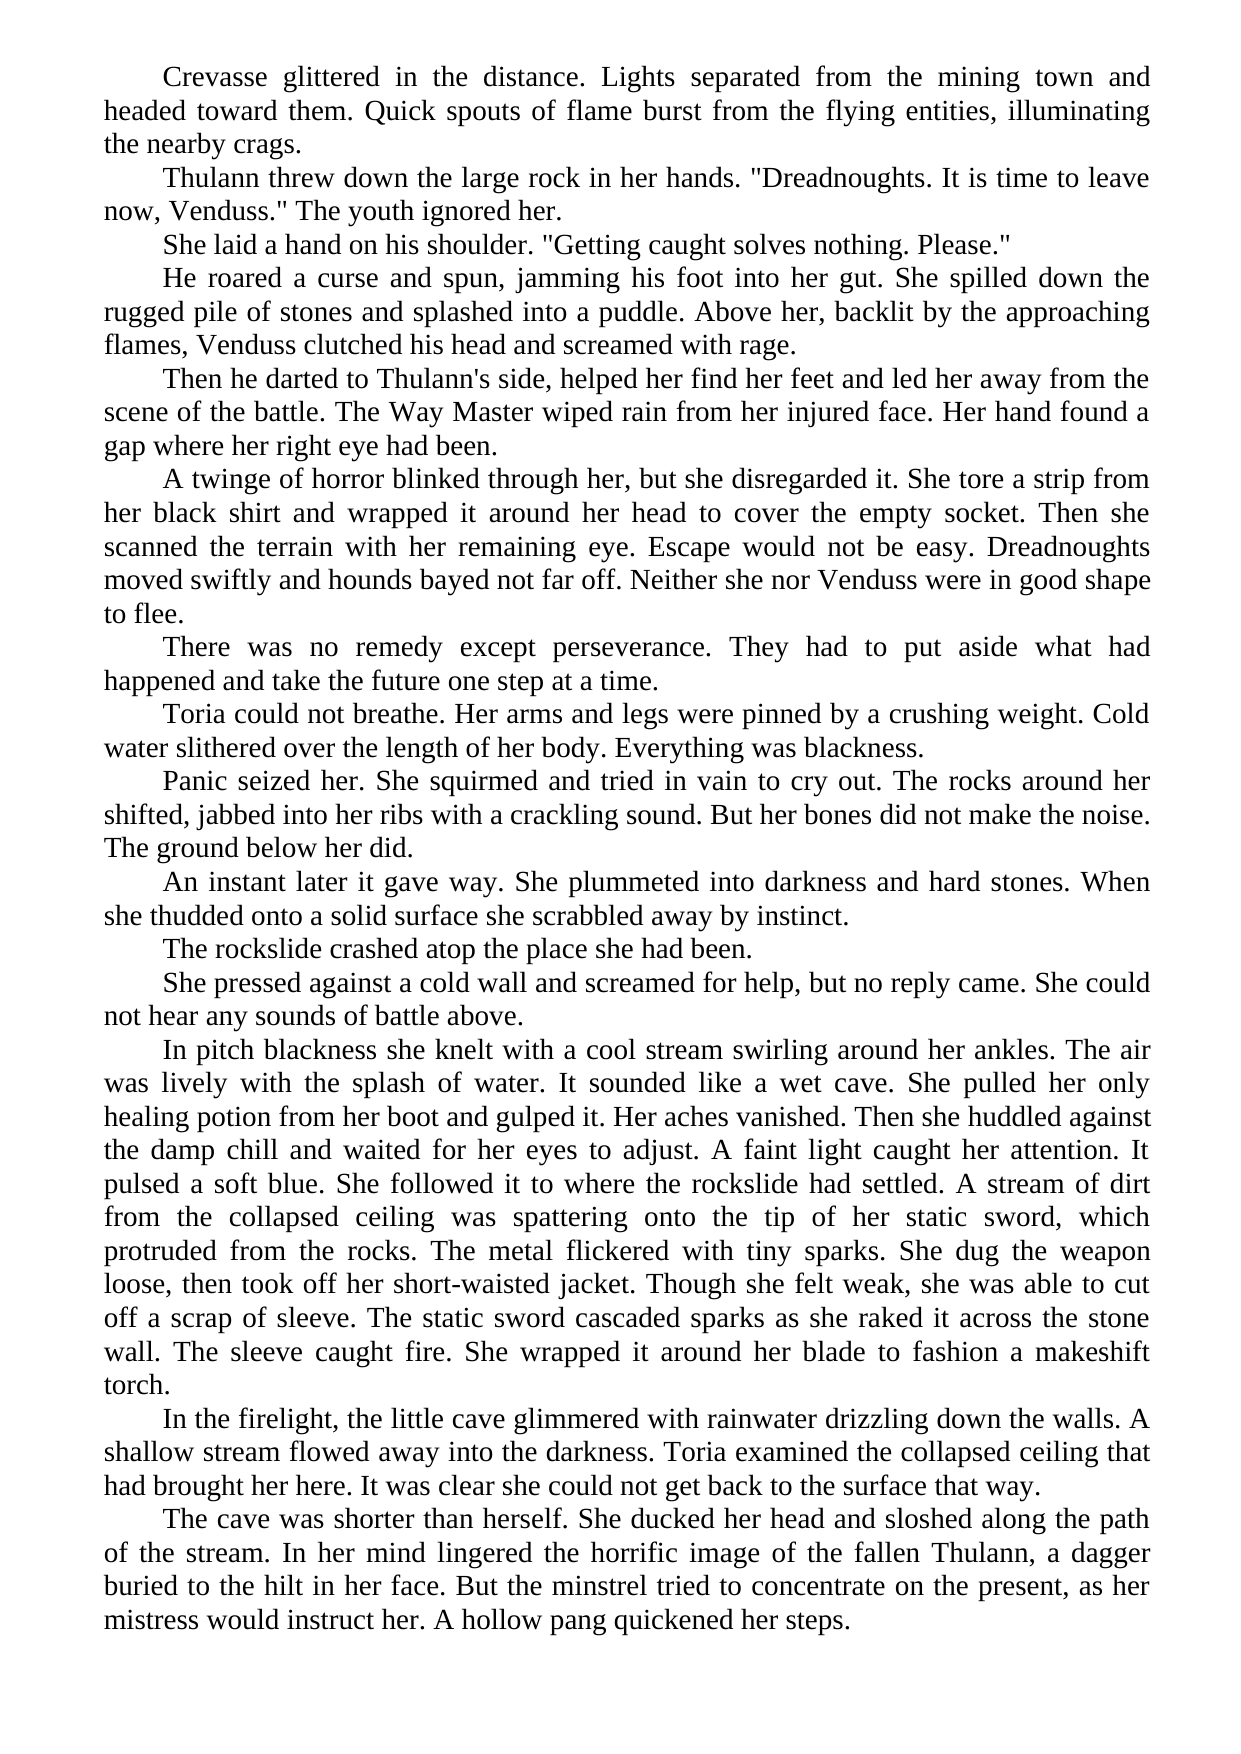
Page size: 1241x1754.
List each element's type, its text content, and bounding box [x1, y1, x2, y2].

text A twinge of horror blinked through her, but she disregarded it. She tore a strip from her black shirt and wrapped it around her head to cover the empty socket. Then she scanned the terrain with her remaining eye. Escape would not be easy. Dreadnoughts moved swiftly and hounds bayed not far off. Neither she nor Venduss were in good shape to flee. [103, 462, 1152, 629]
text Crevasse glittered in the distance. Lights separated from the mining town and headed toward them. Quick spouts of flame burst from the flying entities, illuminating the nearby crags. [103, 59, 1152, 160]
text In pitch blackness she knelt with a cool stream swirling around her ankles. The air was lively with the splash of water. It sounded like a wet cave. She pulled her only healing potion from her boot and gulped it. Her aches vanished. Then she huddled against the damp chill and waited for her eyes to adjust. A faint light caught her attention. It pulsed a soft blue. She followed it to where the rockslide had settled. A stream of dirt from the collapsed ceiling was spattering onto the tip of her static sword, which protruded from the rocks. The metal flickered with tiny sparks. She dug the weapon loose, then took off her short-waisted jacket. Though she felt weak, she was able to cut off a scrap of sleeve. The static sword cascaded sparks as she raked it across the stone wall. The sleeve caught fire. She wrapped it around her blade to fashion a makeshift torch. [103, 1032, 1152, 1401]
text Then he darted to Thulann's side, helped her find her feet and led her away from the scene of the battle. The Way Master wiped rain from her injured face. Her hand found a gap where her right eye had been. [103, 361, 1152, 462]
text An instant later it gave way. She plummeted into darkness and hard stones. When she thudded onto a solid surface she scrabbled away by instinct. [103, 864, 1152, 931]
text The cave was shorter than herself. She ducked her head and sloshed along the path of the stream. In her mind lingered the horrific image of the fallen Thulann, a dagger buried to the hilt in her face. But the minstrel tried to concentrate on the present, as her mistress would instruct her. A hollow pang quickened her steps. [103, 1501, 1152, 1636]
text She pressed against a cold wall and screamed for help, but no reply came. She could not hear any sounds of battle above. [103, 965, 1152, 1032]
text Panic seized her. She squirmed and tried in vain to cry out. The rocks around her shifted, jabbed into her ribs with a crackling sound. But her bones did not make the noise. The ground below her did. [103, 763, 1152, 864]
text She laid a hand on his shoulder. "Getting caught solves nothing. Please." [103, 227, 1152, 260]
text Thulann threw down the large rock in her hands. "Dreadnoughts. It is time to leave now, Venduss." The youth ignored her. [103, 160, 1152, 227]
text There was no remedy except perseverance. They had to put aside what had happened and take the future one step at a time. [103, 629, 1152, 696]
text He roared a curse and spun, jamming his foot into her gut. She spilled down the rugged pile of stones and splashed into a puddle. Above her, backlit by the approaching flames, Venduss clutched his head and screamed with rage. [103, 260, 1152, 361]
text Toria could not breathe. Her arms and legs were pinned by a crushing weight. Cold water slithered over the length of her body. Everything was blackness. [103, 696, 1152, 763]
text The rockslide crashed atop the place she had been. [103, 931, 1152, 965]
text In the firelight, the little cave glimmered with rainwater drizzling down the walls. A shallow stream flowed away into the darkness. Toria examined the collapsed ceiling that had brought her here. It was clear she could not get back to the surface that way. [103, 1401, 1152, 1501]
